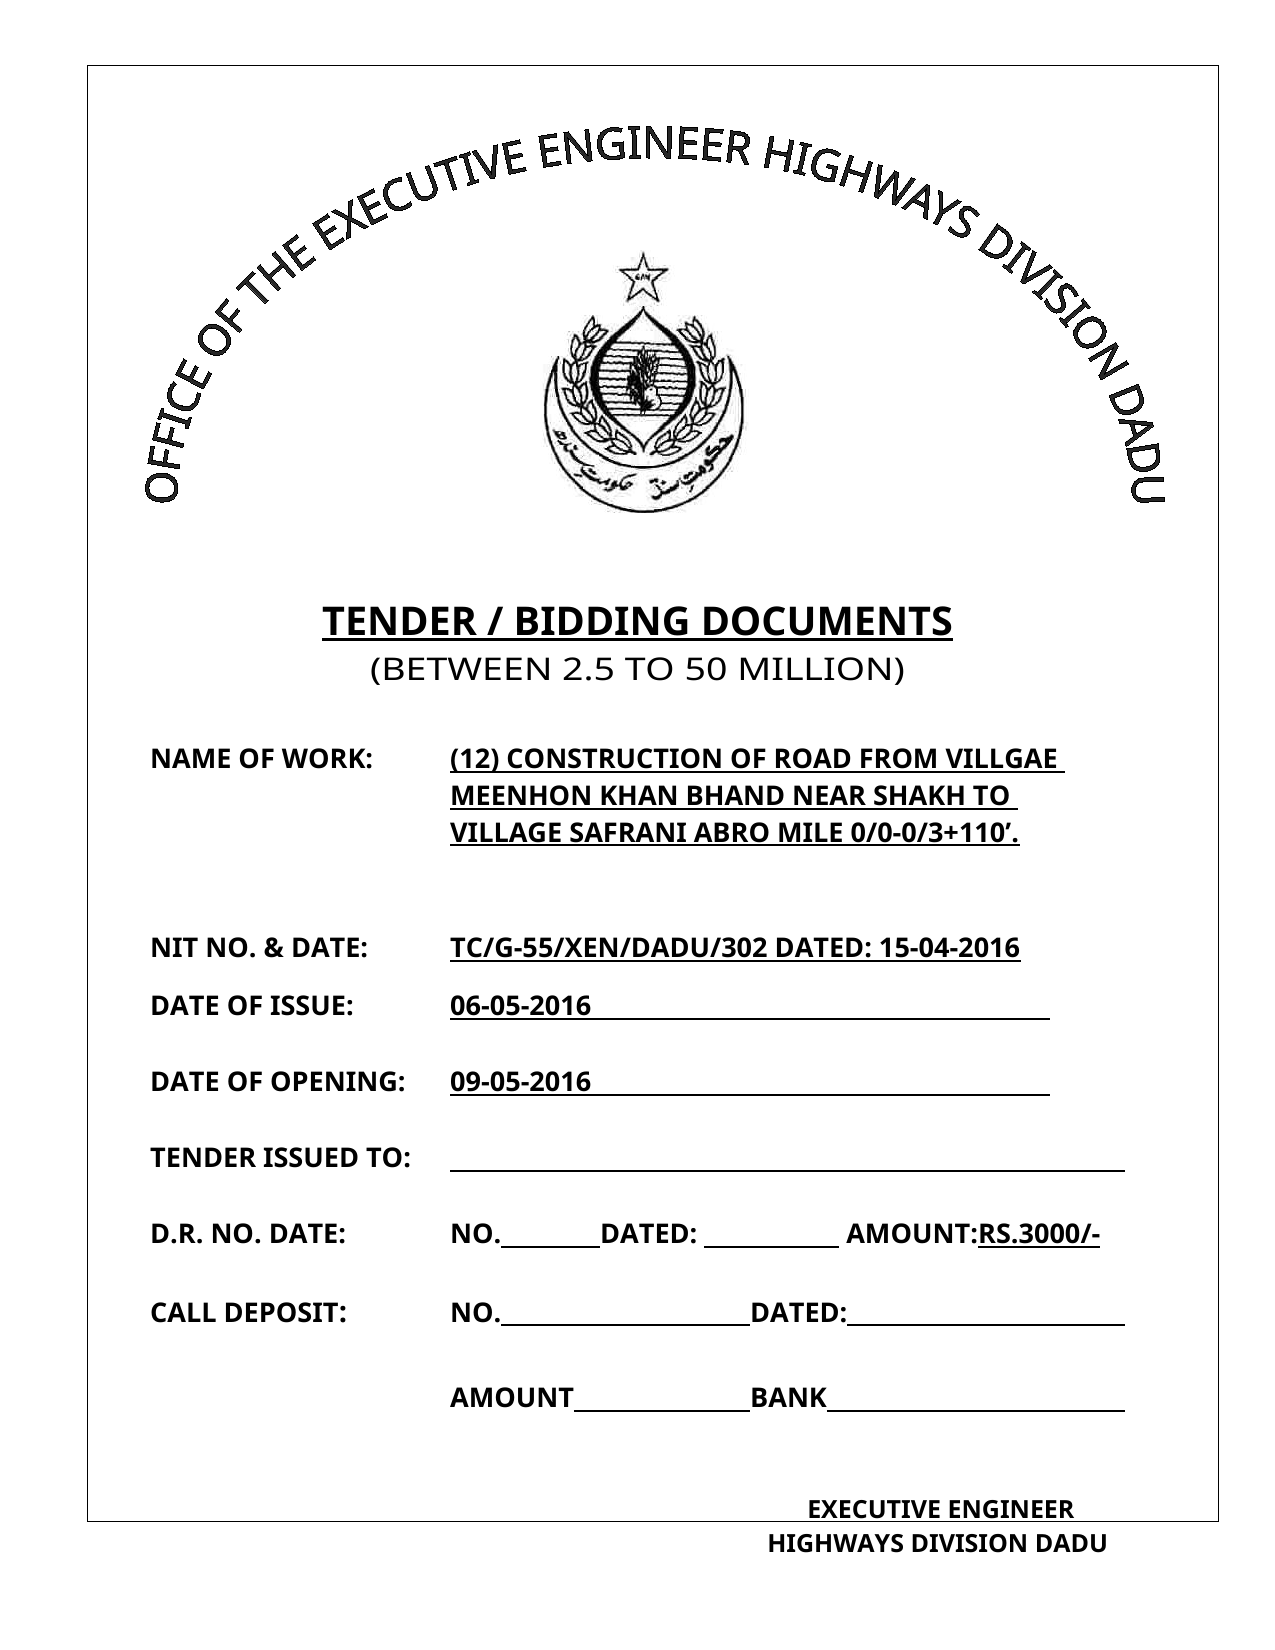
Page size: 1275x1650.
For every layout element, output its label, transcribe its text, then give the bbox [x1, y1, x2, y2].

text (BETWEEN 2.5 TO 50 MILLION) [150, 647, 1125, 689]
text HIGHWAYS DIVISION DADU [750, 1525, 1125, 1559]
text CALL DEPOSIT: NO. DATED: [150, 1291, 1125, 1331]
text D.R. NO. DATE: NO. DATED: AMOUNT:RS.3000/- [150, 1215, 1125, 1252]
text DATE OF OPENING: 09-05-2016 [150, 1063, 1125, 1099]
text AMOUNT BANK [150, 1378, 1125, 1415]
text NAME OF WORK: (12) Construction of road from Villgae Meenhon Khan Bhand near Shakh to village Safrani Abro mile 0/0-0/3+110’. [150, 739, 1125, 850]
text TENDER / BIDDING DOCUMENTS [150, 593, 1125, 647]
text EXECUTIVE ENGINEER [750, 1491, 1125, 1525]
text TENDER ISSUED TO: [150, 1139, 1125, 1176]
picture [540, 250, 749, 519]
text NIT NO. & DATE: TC/G-55/XEN/DADU/302 DATED: 15-04-2016 [150, 929, 1125, 966]
text DATE OF ISSUE: 06-05-2016 [150, 986, 1125, 1023]
